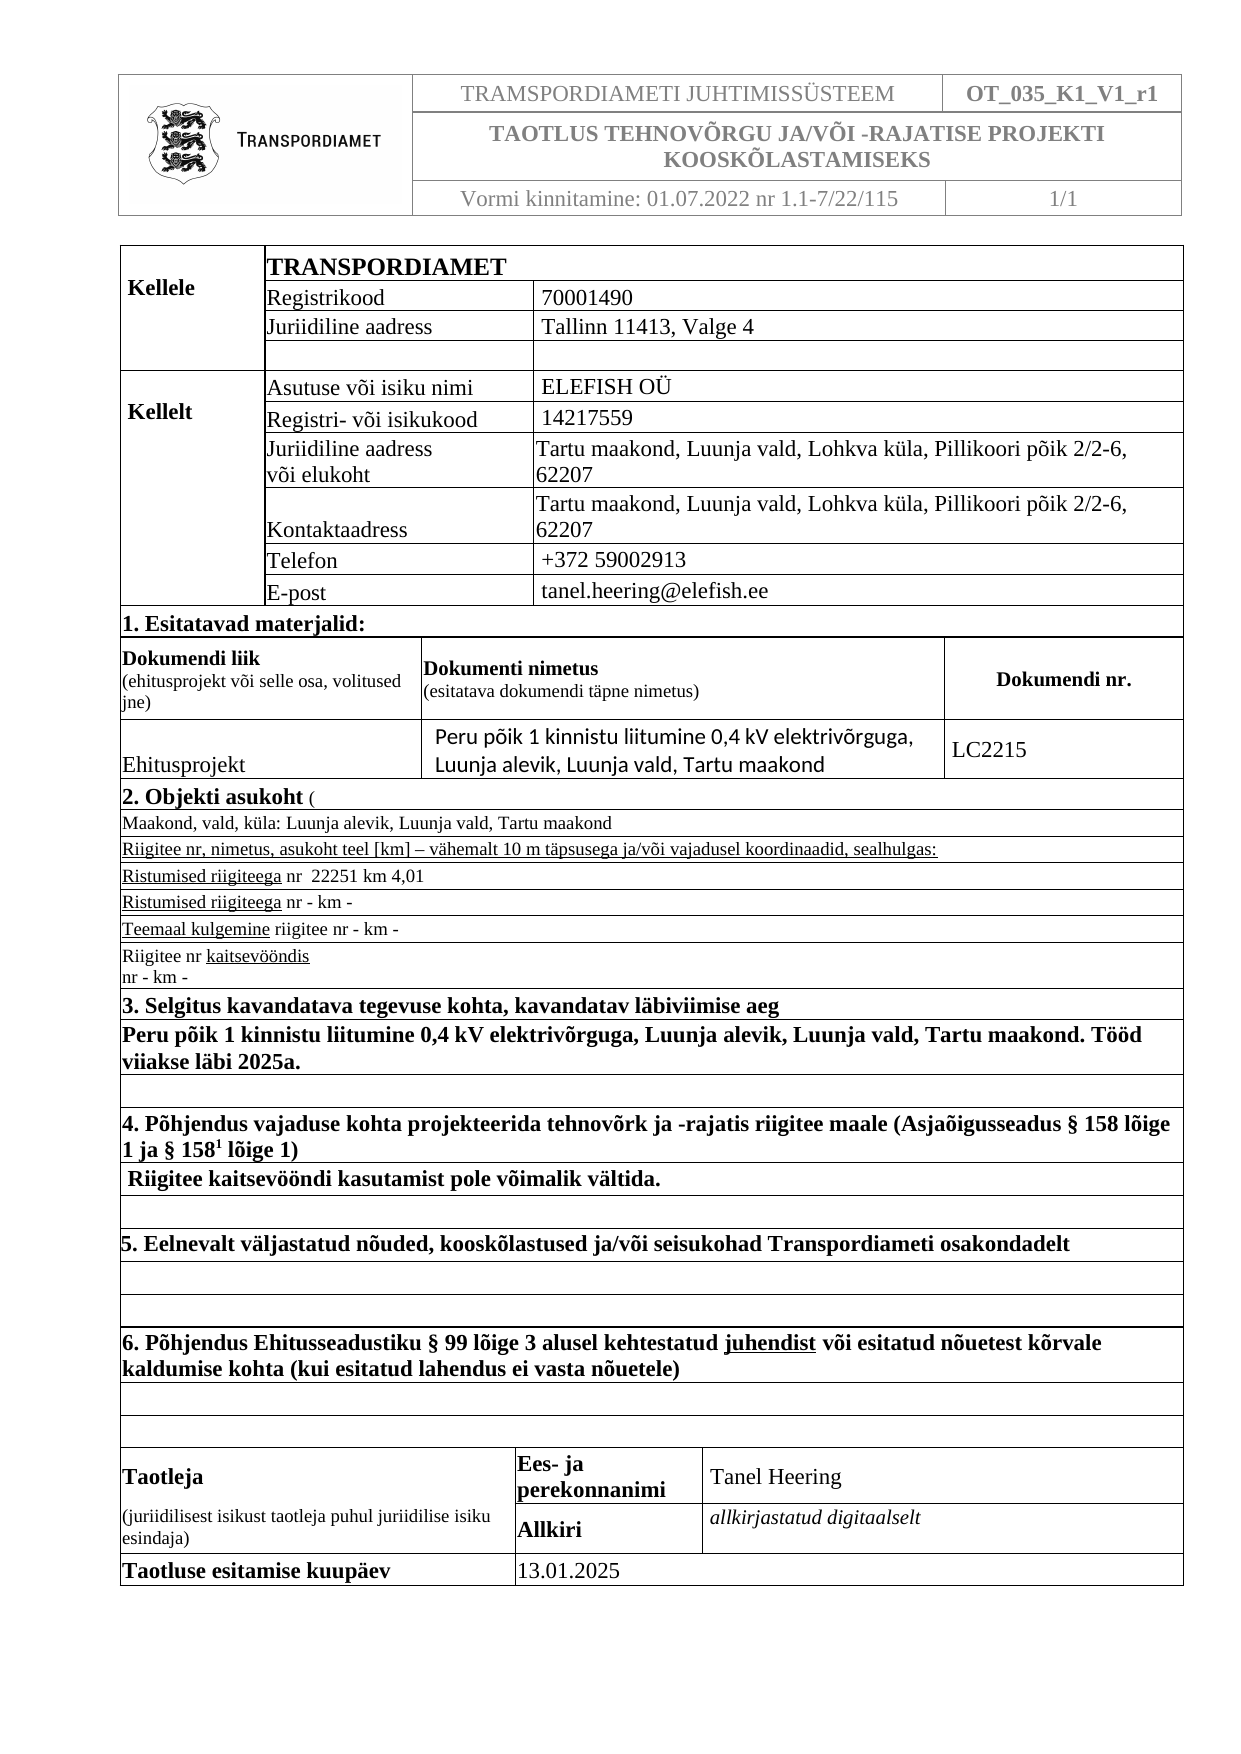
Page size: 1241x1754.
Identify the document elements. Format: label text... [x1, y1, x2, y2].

table_header Kellele [121, 246, 264, 369]
table_cell Kontaktaadress [266, 488, 533, 543]
table_cell E-post [266, 575, 533, 605]
table_cell 5. Eelnevalt väljastatud nõuded, kooskõlastused ja/või seisukohad Transpordiameti osakondadelt [121, 1229, 1183, 1261]
table_cell 70001490 [534, 281, 1183, 310]
table_cell Tartu maakond, Luunja vald, Lohkva küla, Pillikoori põik 2/2-6, 62207 [534, 433, 1183, 487]
table_cell [121, 1295, 1183, 1326]
table_cell 1. Esitatavad materjalid: [121, 606, 1183, 636]
table_cell tanel.heering@elefish.ee [534, 575, 1183, 605]
table_cell Dokumenti nimetus (esitatava dokumendi täpne nimetus) [422, 638, 944, 719]
table_cell Allkiri [516, 1504, 702, 1553]
table_cell Tartu maakond, Luunja vald, Lohkva küla, Pillikoori põik 2/2-6, 62207 [534, 488, 1183, 543]
table_cell Ees- ja perekonnanimi [516, 1448, 702, 1503]
table_cell 13.01.2025 [516, 1554, 1183, 1584]
table_cell Teemaal kulgemine riigitee nr - km - [121, 916, 1183, 942]
table_cell ELEFISH OÜ [534, 371, 1183, 401]
table_cell 4. Põhjendus vajaduse kohta projekteerida tehnovõrk ja -rajatis riigitee maale (Asjaõigusseadus § 158 lõige 1 ja § 1581 lõige 1) [121, 1108, 1183, 1162]
table_cell Peru põik 1 kinnistu liitumine 0,4 kV elektrivõrguga, Luunja alevik, Luunja vald, Tartu maakond [422, 720, 944, 778]
table_cell Tallinn 11413, Valge 4 [534, 311, 1183, 340]
table_cell Riigitee nr, nimetus, asukoht teel [km] – vähemalt 10 m täpsusega ja/või vajadusel koordinaadid, sealhulgas: [121, 837, 1183, 862]
table_cell Taotleja [121, 1448, 515, 1503]
table_cell Tanel Heering [703, 1448, 1183, 1503]
table_cell Registri- või isikukood [266, 402, 533, 432]
table_cell Ehitusprojekt [121, 720, 421, 778]
table_cell [266, 341, 533, 369]
table_cell LC2215 [945, 720, 1183, 778]
table_cell [534, 341, 1183, 369]
table_cell Juriidiline aadress [266, 311, 533, 340]
table_cell Asutuse või isiku nimi [266, 371, 533, 401]
table_cell [121, 1196, 1183, 1228]
table_cell Registrikood [266, 281, 533, 310]
table_cell Riigitee kaitsevööndi kasutamist pole võimalik vältida. [121, 1163, 1183, 1195]
table_cell 14217559 [534, 402, 1183, 432]
table_cell 6. Põhjendus Ehitusseadustiku § 99 lõige 3 alusel kehtestatud juhendist või esitatud nõuetest kõrvale kaldumise kohta (kui esitatud lahendus ei vasta nõuetele) [121, 1328, 1183, 1382]
table_cell +372 59002913 [534, 544, 1183, 574]
table_cell allkirjastatud digitaalselt [703, 1504, 1183, 1553]
table_cell Telefon [266, 544, 533, 574]
table_header TRANSPORDIAMET [266, 246, 1183, 280]
table_cell Dokumendi liik (ehitusprojekt või selle osa, volitused jne) [121, 638, 421, 719]
table_cell Maakond, vald, küla: Luunja alevik, Luunja vald, Tartu maakond [121, 810, 1183, 836]
table_cell 2. Objekti asukoht ( [121, 779, 1183, 809]
table_cell [121, 1383, 1183, 1414]
table_cell Kellelt [121, 371, 264, 605]
table_cell (juriidilisest isikust taotleja puhul juriidilise isiku esindaja) [121, 1503, 515, 1553]
picture [129, 85, 402, 204]
table_cell [121, 1075, 1183, 1107]
table_cell [121, 1416, 1183, 1447]
table_cell Ristumised riigiteega nr 22251 km 4,01 [121, 863, 1183, 889]
table_cell 3. Selgitus kavandatava tegevuse kohta, kavandatav läbiviimise aeg [121, 989, 1183, 1019]
table_cell Taotluse esitamise kuupäev [121, 1554, 515, 1584]
table_cell Riigitee nr kaitsevööndis nr - km - [121, 943, 1183, 988]
table_cell Juriidiline aadress või elukoht [266, 433, 533, 487]
table_cell Peru põik 1 kinnistu liitumine 0,4 kV elektrivõrguga, Luunja alevik, Luunja vald, Tartu maakond. Tööd viiakse läbi 2025a. [121, 1020, 1183, 1074]
table_cell [121, 1262, 1183, 1293]
table_cell Dokumendi nr. [945, 638, 1183, 719]
table_cell Ristumised riigiteega nr - km - [121, 890, 1183, 915]
